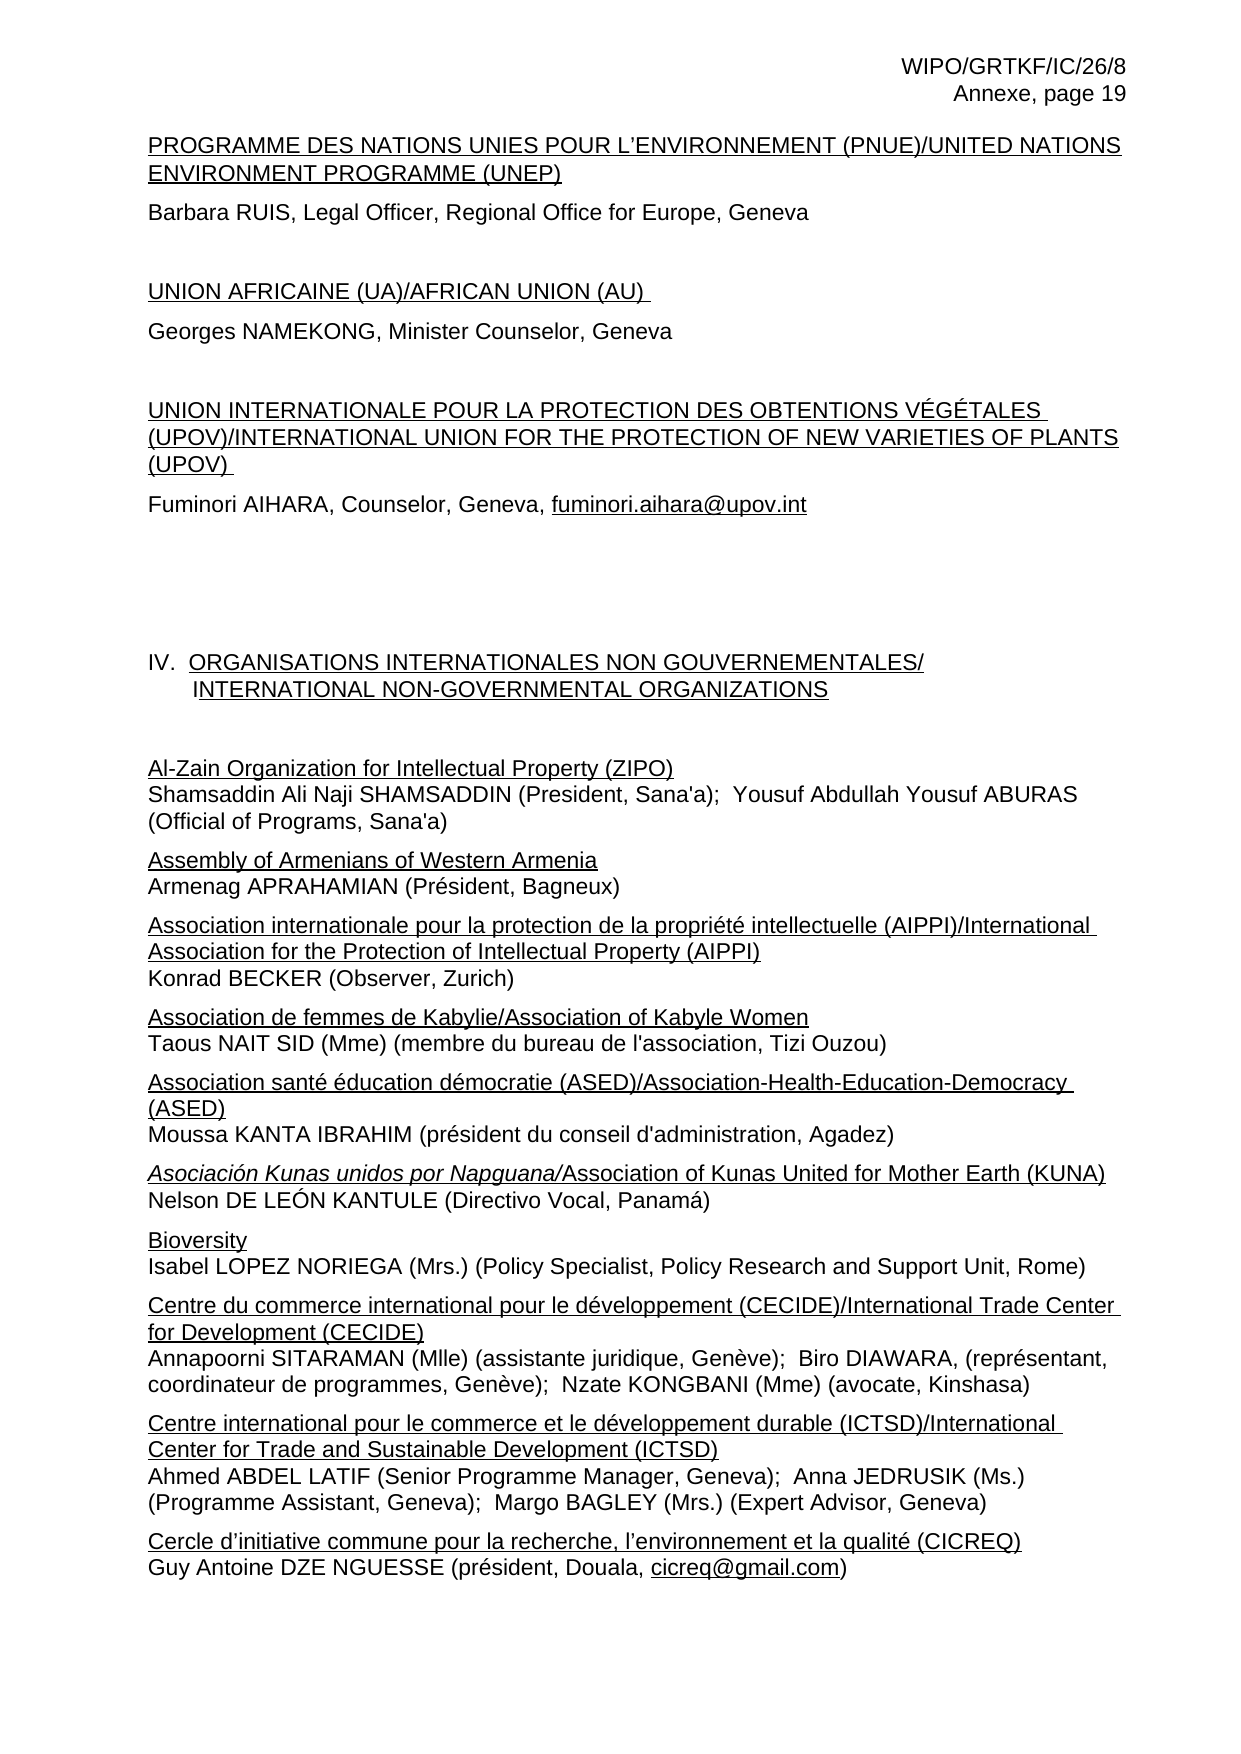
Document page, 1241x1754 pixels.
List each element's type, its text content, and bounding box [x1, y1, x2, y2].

text UNION AFRICAINE (UA)/AFRICAN UNION (AU) [148, 278, 1122, 305]
text Georges NAMEKONG, Minister Counselor, Geneva [148, 318, 1122, 345]
text Centre du commerce international pour le développement (CECIDE)/International Trade Center for Development (CECIDE) Annapoorni SITARAMAN (Mlle) (assistante juridique, Genève); Biro DIAWARA, (représentant, coordinateur de programmes, Genève); Nzate KONGBANI (Mme) (avocate, Kinshasa) [148, 1292, 1122, 1397]
text Asociación Kunas unidos por Napguana/Association of Kunas United for Mother Earth (KUNA) Nelson DE LEÓN KANTULE (Directivo Vocal, Panamá) [148, 1160, 1122, 1214]
text PROGRAMME DES NATIONS UNIES POUR L’ENVIRONNEMENT (PNUE)/UNITED NATIONS ENVIRONMENT PROGRAMME (UNEP) [148, 132, 1122, 155]
text Barbara RUIS, Legal Officer, Regional Office for Europe, Geneva [148, 199, 1122, 226]
text Centre international pour le commerce et le développement durable (ICTSD)/International Center for Trade and Sustainable Development (ICTSD) Ahmed ABDEL LATIF (Senior Programme Manager, Geneva); Anna JEDRUSIK (Ms.) (Programme Assistant, Geneva); Margo BAGLEY (Mrs.) (Expert Advisor, Geneva) [148, 1410, 1122, 1515]
text Al-Zain Organization for Intellectual Property (ZIPO) Shamsaddin Ali Naji SHAMSADDIN (President, Sana'a); Yousuf Abdullah Yousuf ABURAS (Official of Programs, Sana'a) [148, 755, 1122, 834]
text Association santé éducation démocratie (ASED)/Association-Health-Education-Democracy (ASED) Moussa KANTA IBRAHIM (président du conseil d'administration, Agadez) [148, 1069, 1122, 1148]
text Association de femmes de Kabylie/Association of Kabyle Women Taous NAIT SID (Mme) (membre du bureau de l'association, Tizi Ouzou) [148, 1003, 1122, 1056]
text UNION INTERNATIONALE POUR LA PROTECTION DES OBTENTIONS VÉGÉTALES (UPOV)/INTERNATIONAL UNION FOR THE PROTECTION OF NEW VARIETIES OF PLANTS (UPOV) [148, 397, 1122, 478]
text Association internationale pour la protection de la propriété intellectuelle (AIPPI)/International Association for the Protection of Intellectual Property (AIPPI) Konrad BECKER (Observer, Zurich) [148, 912, 1122, 991]
text Assembly of Armenians of Western Armenia Armenag APRAHAMIAN (Président, Bagneux) [148, 847, 1122, 899]
text PROGRAMME DES NATIONS UNIES POUR L’ENVIRONNEMENT (PNUE)/UNITED NATIONS ENVIRONMENT PROGRAMME (UNEP) [148, 156, 1122, 186]
text Bioversity Isabel LOPEZ NORIEGA (Mrs.) (Policy Specialist, Policy Research and Support Unit, Rome) [148, 1227, 1122, 1279]
text Cercle d’initiative commune pour la recherche, l’environnement et la qualité (CICREQ) Guy Antoine DZE NGUESSE (président, Douala, cicreq@gmail.com) [148, 1528, 1122, 1581]
text Fuminori AIHARA, Counselor, Geneva, fuminori.aihara@upov.int [148, 491, 1122, 518]
text iV. Organisations internationales non Gouvernementales/ International Non-Governmental Organizations [148, 649, 1122, 703]
